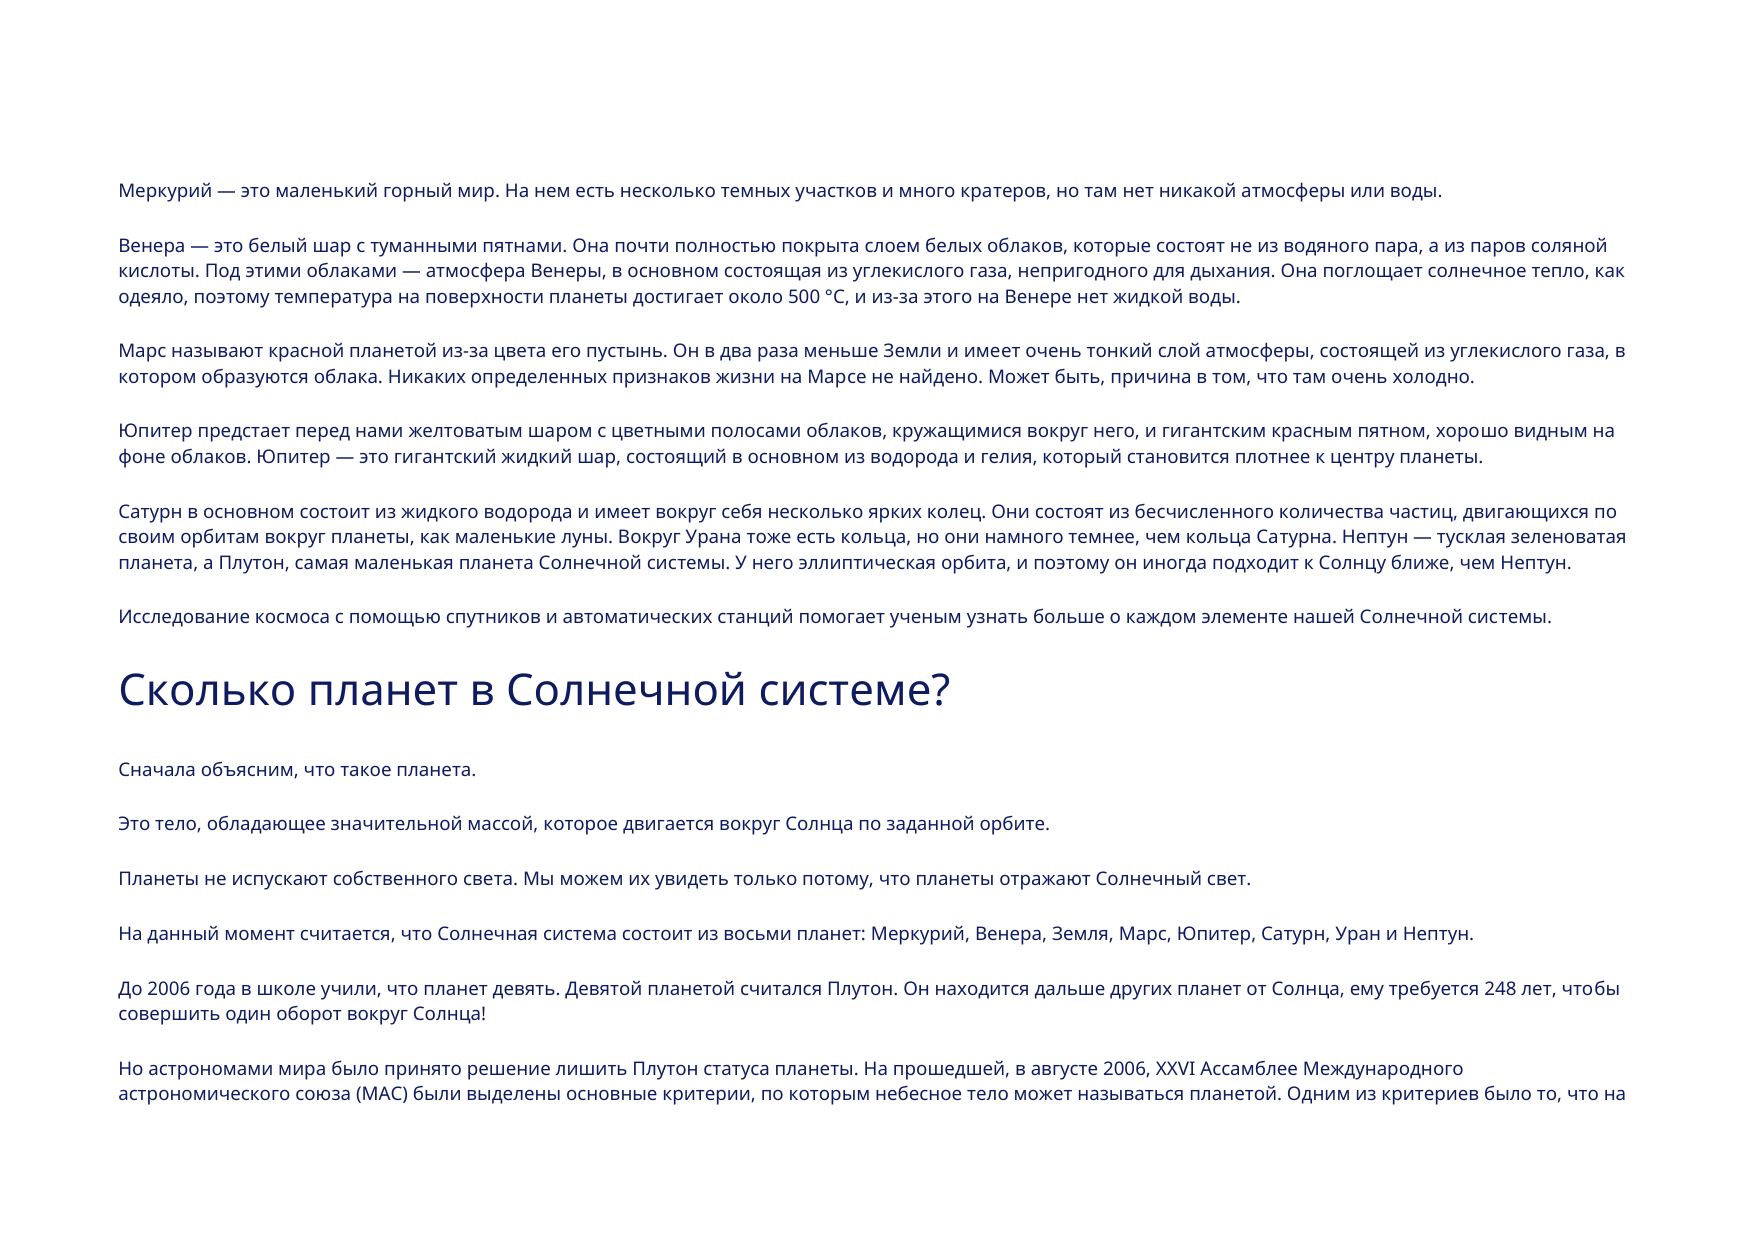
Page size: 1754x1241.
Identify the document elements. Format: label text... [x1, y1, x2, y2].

text Венера — это белый шар с туманными пятнами. Она почти полностью покрыта слоем белых облаков, которые состоят не из водяного пара, а из паров соляной кислоты. Под этими облаками — атмосфера Венеры, в основном состоящая из углекислого газа, непригодного для дыхания. Она поглощает солнечное тепло, как одеяло, поэтому температура на поверхности планеты достигает около 500 °С, и из-за этого на Венере нет жидкой воды. [118, 232, 1636, 308]
text Это тело, обладающее значительной массой, которое двигается вокруг Солнца по заданной орбите. [118, 811, 1636, 836]
text Сатурн в основном состоит из жидкого водорода и имеет вокруг себя несколько ярких колец. Они состоят из бесчисленного количества частиц, двигающихся по своим орбитам вокруг планеты, как маленькие луны. Вокруг Урана тоже есть кольца, но они намного темнее, чем кольца Сатурна. Нептун — тусклая зеленоватая планета, а Плутон, самая маленькая планета Солнечной системы. У него эллиптическая орбита, и поэтому он иногда подходит к Солнцу ближе, чем Нептун. [118, 498, 1636, 574]
text Исследование космоса с помощью спутников и автоматических станций помогает ученым узнать больше о каждом элементе нашей Солнечной системы. [118, 604, 1636, 629]
text Меркурий — это маленький горный мир. На нем есть несколько темных участков и много кратеров, но там нет никакой атмосферы или воды. [118, 177, 1636, 203]
text Планеты не испускают собственного света. Мы можем их увидеть только потому, что планеты отражают Солнечный свет. [118, 865, 1636, 891]
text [118, 1055, 1636, 1106]
text До 2006 года в школе учили, что планет девять. Девятой планетой считался Плутон. Он находится дальше других планет от Солнца, ему требуется 248 лет, чтобы совершить один оборот вокруг Солнца! [118, 975, 1636, 1026]
text На данный момент считается, что Солнечная система состоит из восьми планет: Меркурий, Венера, Земля, Марс, Юпитер, Сатурн, Уран и Нептун. [118, 920, 1636, 946]
text Марс называют красной планетой из-за цвета его пустынь. Он в два раза меньше Земли и имеет очень тонкий слой атмосферы, состоящей из углекислого газа, в котором образуются облака. Никаких определенных признаков жизни на Марсе не найдено. Может быть, причина в том, что там очень холодно. [118, 338, 1636, 389]
subtitle Сколько планет в Солнечной системе? [118, 658, 1636, 718]
text Сначала объясним, что такое планета. [118, 756, 1636, 782]
text Юпитер предстает перед нами желтоватым шаром с цветными полосами облаков, кружащимися вокруг него, и гигантским красным пятном, хорошо видным на фоне облаков. Юпитер — это гигантский жидкий шар, состоящий в основном из водорода и гелия, который становится плотнее к центру планеты. [118, 418, 1636, 469]
